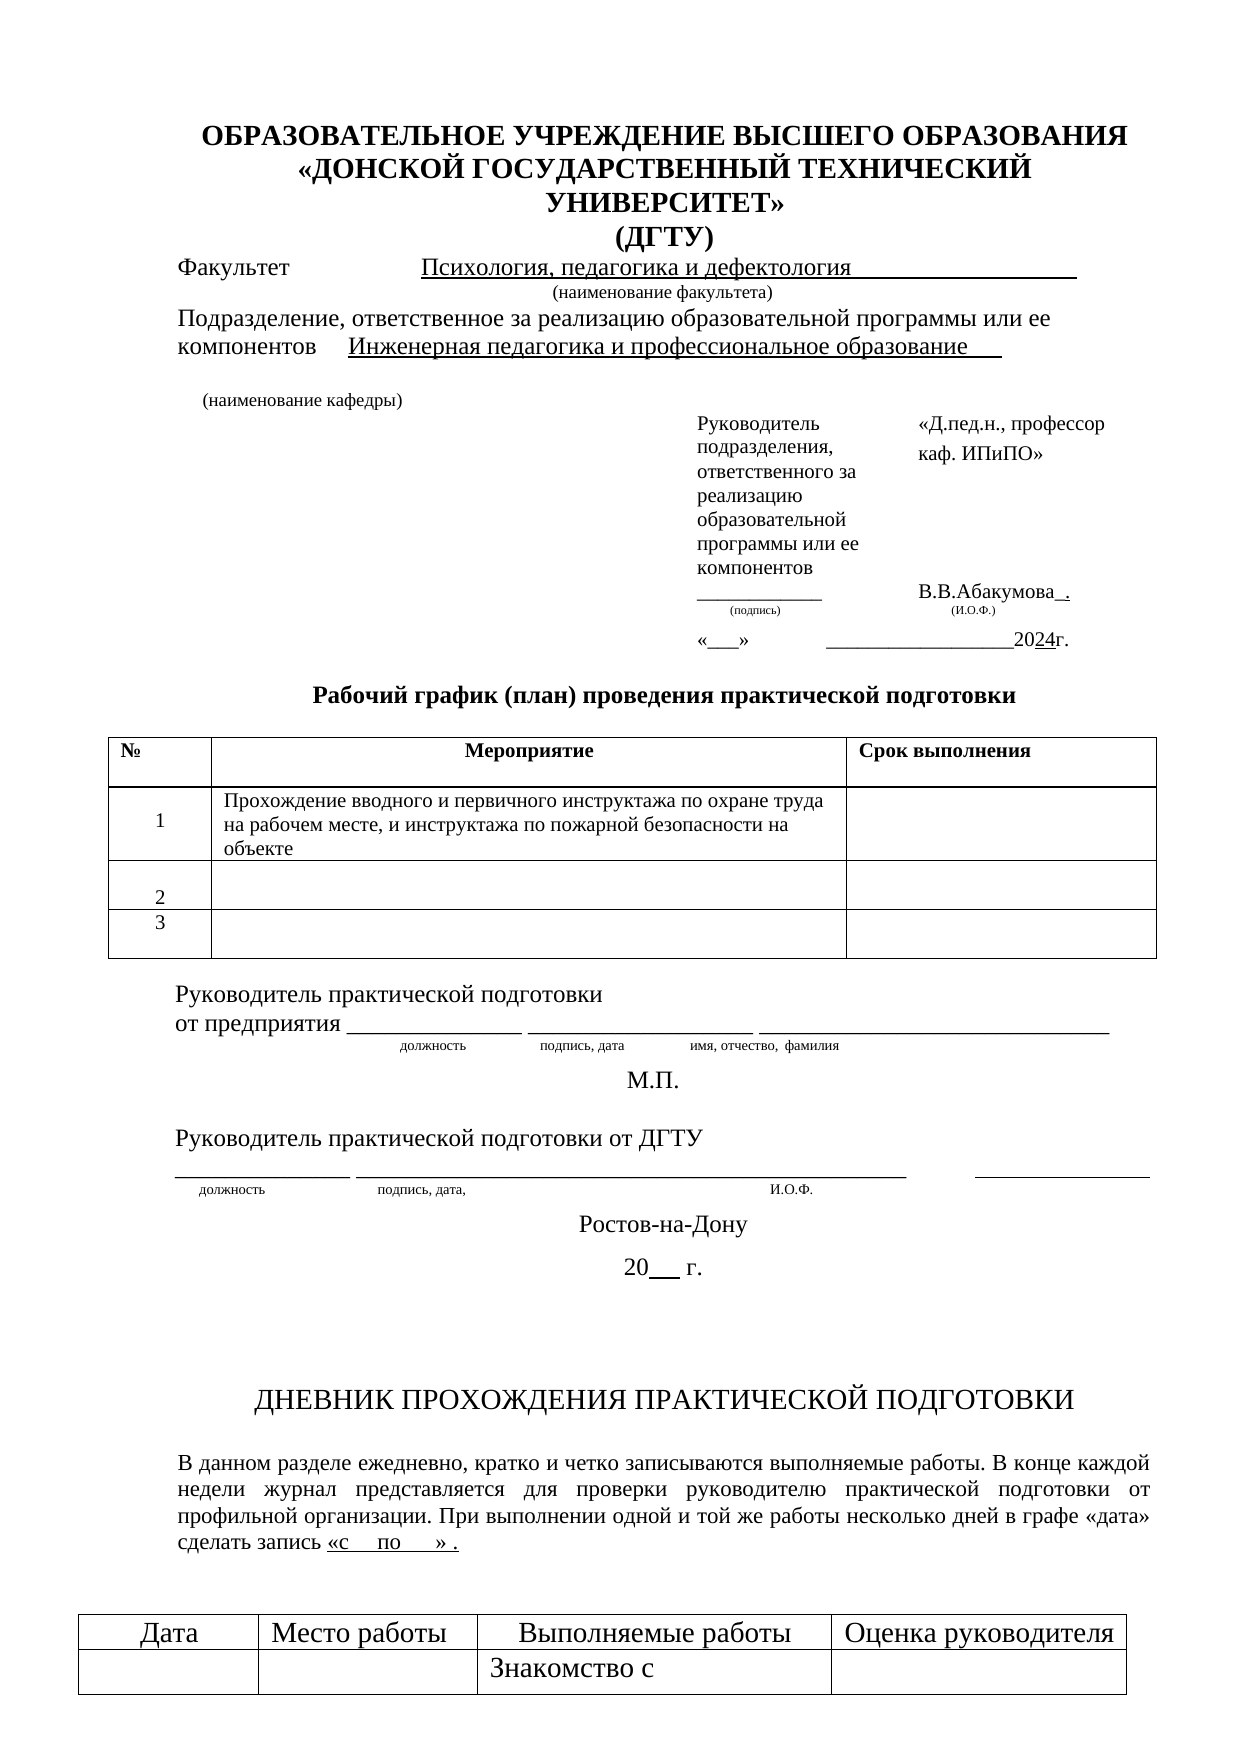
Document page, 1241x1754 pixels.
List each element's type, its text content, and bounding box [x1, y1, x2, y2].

text (ДГТУ) [177, 219, 1152, 252]
table_cell В.В.Абакумова_. [906, 579, 1141, 603]
text (наименование кафедры) [177, 389, 1152, 410]
table_cell [847, 788, 1156, 860]
text (наименование факультета) [177, 281, 1152, 303]
text М.П. [175, 1066, 1152, 1094]
text ОБРАЗОВАТЕЛЬНОЕ УЧРЕЖДЕНИЕ ВЫСШЕГО ОБРАЗОВАНИЯ «ДОНСКОЙ ГОСУДАРСТВЕННЫЙ ТЕХНИЧЕСКИЙ УНИВЕРСИТЕТ» [177, 118, 1152, 219]
table_header Место работы [259, 1615, 477, 1649]
table_cell [832, 1650, 1126, 1694]
table_header Оценка руководителя [832, 1615, 1126, 1649]
table_header Руководитель подразделения, ответственного за реализацию образовательной программы или ее компонентов [685, 410, 906, 579]
table_header Дата [79, 1615, 258, 1649]
table_cell 2 [109, 861, 211, 909]
text ДНЕВНИК ПРОХОЖДЕНИЯ ПРАКТИЧЕСКОЙ ПОДГОТОВКИ [177, 1382, 1152, 1415]
table_cell (подпись) [685, 603, 906, 627]
table_cell [259, 1650, 477, 1694]
table_cell 3 [109, 910, 211, 958]
text от предприятия ______________ __________________ ____________________________ [175, 1008, 1152, 1037]
table_cell 1 [109, 788, 211, 860]
table_cell ____________ [685, 579, 906, 603]
table_cell (И.О.Ф.) [906, 603, 1141, 627]
text В данном разделе ежедневно, кратко и четко записываются выполняемые работы. В конце каждой недели журнал представляется для проверки руководителю практической подготовки от профильной организации. При выполнении одной и той же работы несколько дней в графе «дата» сделать запись «с по » . [177, 1449, 1152, 1554]
text Факультет Психология, педагогика и дефектология [177, 252, 1152, 281]
table_header «Д.пед.н., профессор каф. ИПиПО» [906, 410, 1141, 579]
table_cell Прохождение вводного и первичного инструктажа по охране труда на рабочем месте, и инструктажа по пожарной безопасности на объекте [212, 788, 846, 860]
table_cell [847, 861, 1156, 909]
table_cell __________________2024г. [814, 627, 1141, 651]
text должность подпись, дата имя, отчество, фамилия [175, 1037, 1152, 1066]
table_header Выполняемые работы [478, 1615, 831, 1649]
text Руководитель практической подготовки от ДГТУ [175, 1123, 1152, 1152]
table_cell [212, 861, 846, 909]
table_header Мероприятие [212, 738, 846, 786]
text Ростов-на-Дону [175, 1209, 1152, 1238]
table_cell [79, 1650, 258, 1694]
table_cell [847, 910, 1156, 958]
text должность подпись, дата, И.О.Ф. [175, 1181, 1152, 1209]
table_cell [212, 910, 846, 958]
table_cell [478, 1650, 831, 1694]
table_header № [109, 738, 211, 786]
table_cell «___» [685, 627, 814, 651]
text Руководитель практической подготовки [175, 979, 1152, 1008]
text ______________ ____________________________________________ [175, 1152, 1152, 1181]
text Подразделение, ответственное за реализацию образовательной программы или ее компонентов Инженерная педагогика и профессиональное образование [177, 303, 1152, 360]
text 20 г. [175, 1252, 1152, 1281]
table_header Срок выполнения [847, 738, 1156, 786]
text Рабочий график (план) проведения практической подготовки [177, 680, 1152, 708]
